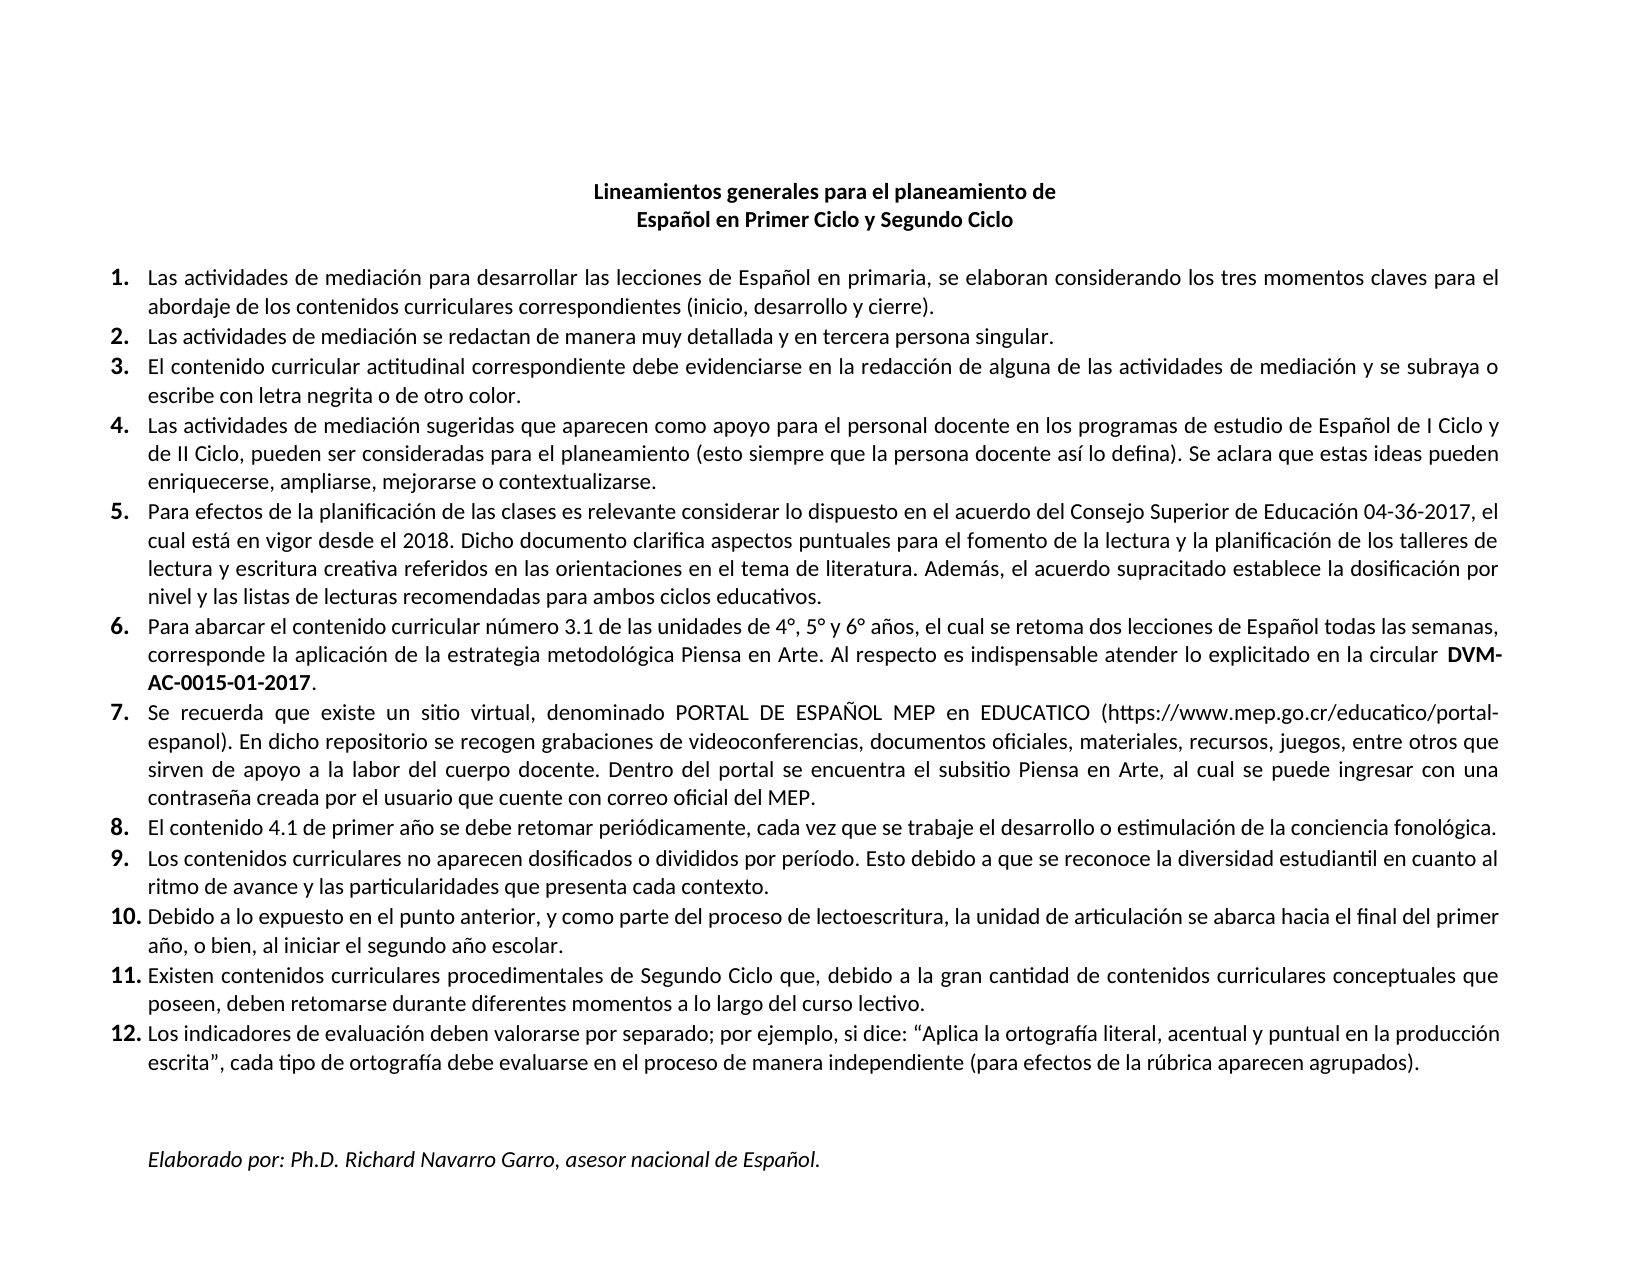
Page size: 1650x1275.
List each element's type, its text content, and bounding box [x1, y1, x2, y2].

list Las actividades de mediación sugeridas que aparecen como apoyo para el personal docente en los programas de estudio de Español de I Ciclo y de II Ciclo, pueden ser consideradas para el planeamiento (esto siempre que la persona docente así lo defina). Se aclara que estas ideas pueden enriquecerse, ampliarse, mejorarse o contextualizarse. [110, 409, 1502, 495]
list Se recuerda que existe un sitio virtual, denominado PORTAL DE ESPAÑOL MEP en EDUCATICO (https://www.mep.go.cr/educatico/portal-espanol). En dicho repositorio se recogen grabaciones de videoconferencias, documentos oficiales, materiales, recursos, juegos, entre otros que sirven de apoyo a la labor del cuerpo docente. Dentro del portal se encuentra el subsitio Piensa en Arte, al cual se puede ingresar con una contraseña creada por el usuario que cuente con correo oficial del MEP. [110, 697, 1502, 811]
list Las actividades de mediación se redactan de manera muy detallada y en tercera persona singular. [110, 320, 1502, 350]
list Para efectos de la planificación de las clases es relevante considerar lo dispuesto en el acuerdo del Consejo Superior de Educación 04-36-2017, el cual está en vigor desde el 2018. Dicho documento clarifica aspectos puntuales para el fomento de la lectura y la planificación de los talleres de lectura y escritura creativa referidos en las orientaciones en el tema de literatura. Además, el acuerdo supracitado establece la dosificación por nivel y las listas de lecturas recomendadas para ambos ciclos educativos. [110, 495, 1502, 610]
list Los contenidos curriculares no aparecen dosificados o divididos por período. Esto debido a que se reconoce la diversidad estudiantil en cuanto al ritmo de avance y las particularidades que presenta cada contexto. [110, 842, 1502, 900]
list Para abarcar el contenido curricular número 3.1 de las unidades de 4°, 5° y 6° años, el cual se retoma dos lecciones de Español todas las semanas, corresponde la aplicación de la estrategia metodológica Piensa en Arte. Al respecto es indispensable atender lo explicitado en la circular DVM-AC-0015-01-2017. [110, 610, 1502, 697]
list El contenido 4.1 de primer año se debe retomar periódicamente, cada vez que se trabaje el desarrollo o estimulación de la conciencia fonológica. [110, 811, 1502, 842]
text Español en Primer Ciclo y Segundo Ciclo [148, 205, 1502, 233]
text Lineamientos generales para el planeamiento de [148, 177, 1502, 205]
list Existen contenidos curriculares procedimentales de Segundo Ciclo que, debido a la gran cantidad de contenidos curriculares conceptuales que poseen, deben retomarse durante diferentes momentos a lo largo del curso lectivo. [110, 959, 1502, 1017]
list Los indicadores de evaluación deben valorarse por separado; por ejemplo, si dice: “Aplica la ortografía literal, acentual y puntual en la producción escrita”, cada tipo de ortografía debe evaluarse en el proceso de manera independiente (para efectos de la rúbrica aparecen agrupados). [110, 1017, 1502, 1076]
list El contenido curricular actitudinal correspondiente debe evidenciarse en la redacción de alguna de las actividades de mediación y se subraya o escribe con letra negrita o de otro color. [110, 350, 1502, 409]
list Debido a lo expuesto en el punto anterior, y como parte del proceso de lectoescritura, la unidad de articulación se abarca hacia el final del primer año, o bien, al iniciar el segundo año escolar. [110, 900, 1502, 959]
list Las actividades de mediación para desarrollar las lecciones de Español en primaria, se elaboran considerando los tres momentos claves para el abordaje de los contenidos curriculares correspondientes (inicio, desarrollo y cierre). [110, 261, 1502, 320]
